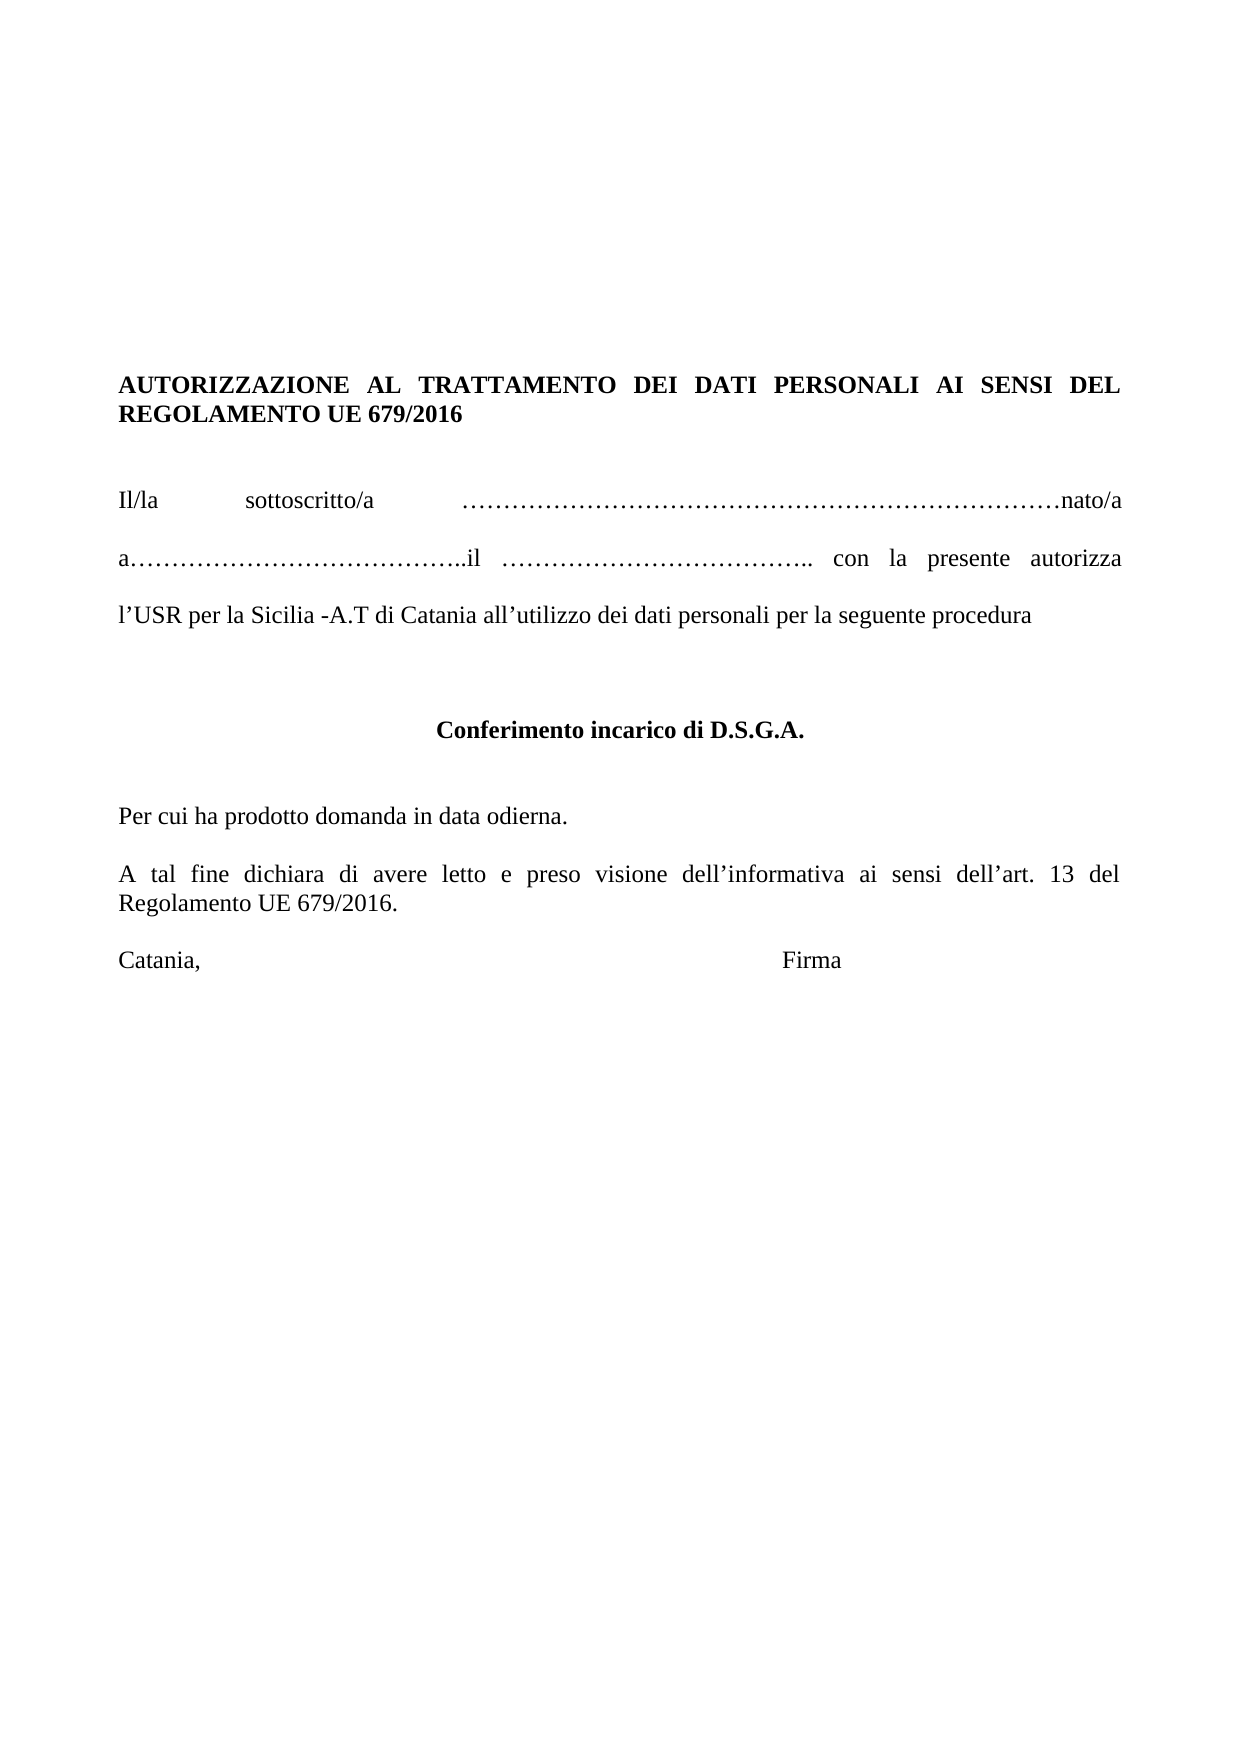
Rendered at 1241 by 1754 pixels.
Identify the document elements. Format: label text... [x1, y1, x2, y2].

text Catania, Firma [118, 945, 1122, 974]
text A tal fine dichiara di avere letto e preso visione dell’informativa ai sensi dell’art. 13 del Regolamento UE 679/2016. [118, 859, 1122, 916]
text Il/la sottoscritto/a ………………………………………………………………nato/a a…………………………………..il ……………………………….. con la presente autorizza l’USR per la Sicilia -A.T di Catania all’utilizzo dei dati personali per la seguente procedura [118, 485, 1122, 629]
text AUTORIZZAZIONE AL TRATTAMENTO DEI DATI PERSONALI AI SENSI DEL REGOLAMENTO UE 679/2016 [118, 370, 1122, 428]
text Conferimento incarico di D.S.G.A. [118, 715, 1122, 744]
text Per cui ha prodotto domanda in data odierna. [118, 801, 1122, 830]
